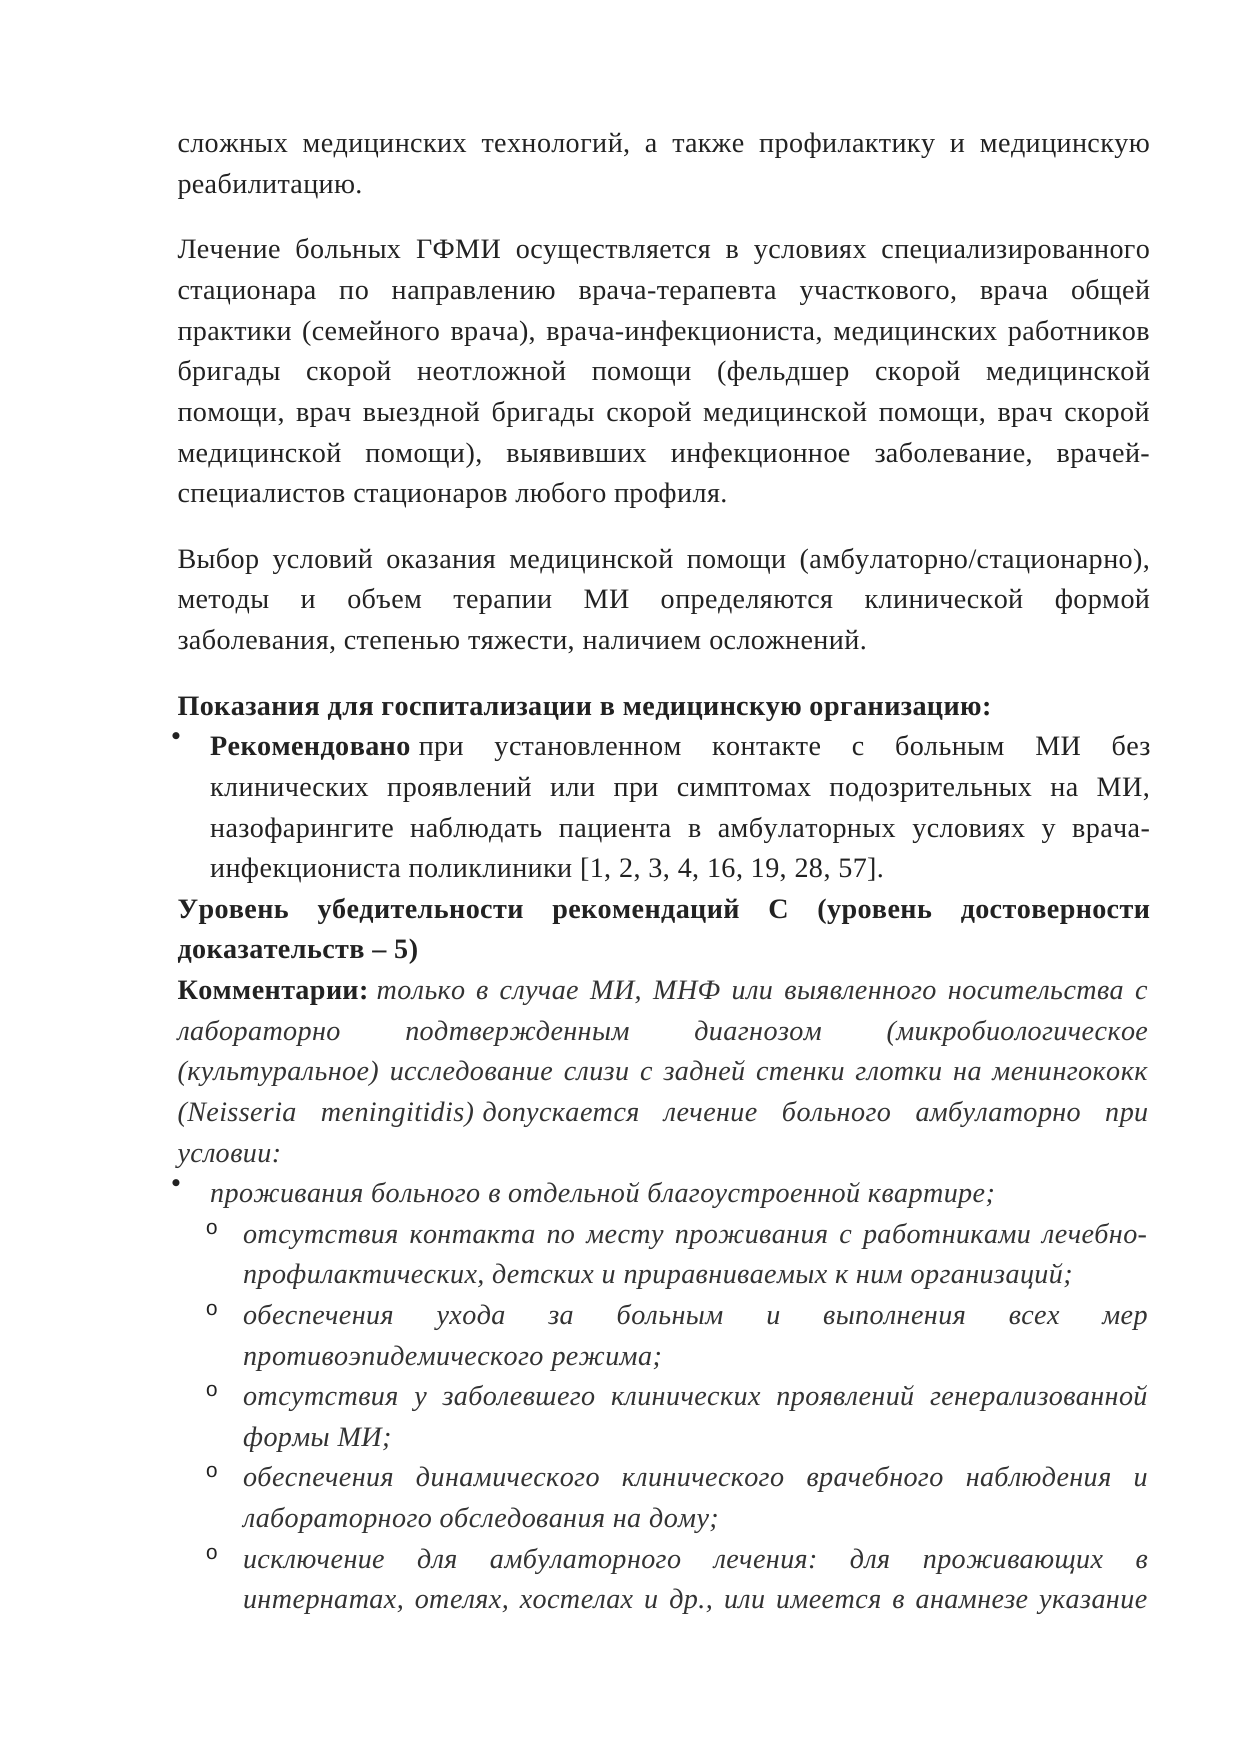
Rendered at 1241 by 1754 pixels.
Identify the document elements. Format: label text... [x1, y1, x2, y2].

text Показания для госпитализации в медицинскую организацию: [177, 681, 1152, 721]
list проживания больного в отдельной благоустроенной квартире; [172, 1168, 1152, 1209]
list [205, 1534, 1152, 1615]
text Лечение больных ГФМИ осуществляется в условиях специализированного стационара по направлению врача-терапевта участкового, врача общей практики (семейного врача), врача-инфекциониста, медицинских работников бригады скорой неотложной помощи (фельдшер скорой медицинской помощи, врач выездной бригады скорой медицинской помощи, врач скорой медицинской помощи), выявивших инфекционное заболевание, врачей-специалистов стационаров любого профиля. [177, 224, 1152, 509]
list обеспечения динамического клинического врачебного наблюдения и лабораторного обследования на дому; [205, 1452, 1152, 1534]
list отсутствия у заболевшего клинических проявлений генерализованной формы МИ; [205, 1371, 1152, 1452]
text Уровень убедительности рекомендаций С (уровень достоверности доказательств – 5) [177, 884, 1152, 965]
text Выбор условий оказания медицинской помощи (амбулаторно/стационарно), методы и объем терапии МИ определяются клинической формой заболевания, степенью тяжести, наличием осложнений. [177, 534, 1152, 656]
list обеспечения ухода за больным и выполнения всех мер противоэпидемического режима; [205, 1290, 1152, 1371]
list Рекомендовано при установленном контакте с больным МИ без клинических проявлений или при симптомах подозрительных на МИ, назофарингите наблюдать пациента в амбулаторных условиях у врача-инфекциониста поликлиники [1, 2, 3, 4, 16, 19, 28, 57]. [172, 721, 1152, 884]
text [177, 118, 1152, 199]
text Комментарии: только в случае МИ, МНФ или выявленного носительства с лабораторно подтвержденным диагнозом (микробиологическое (культуральное) исследование слизи с задней стенки глотки на менингококк (Neisseria meningitidis) допускается лечение больного амбулаторно при условии: [177, 965, 1152, 1168]
list отсутствия контакта по месту проживания с работниками лечебно-профилактических, детских и приравниваемых к ним организаций; [205, 1209, 1152, 1290]
